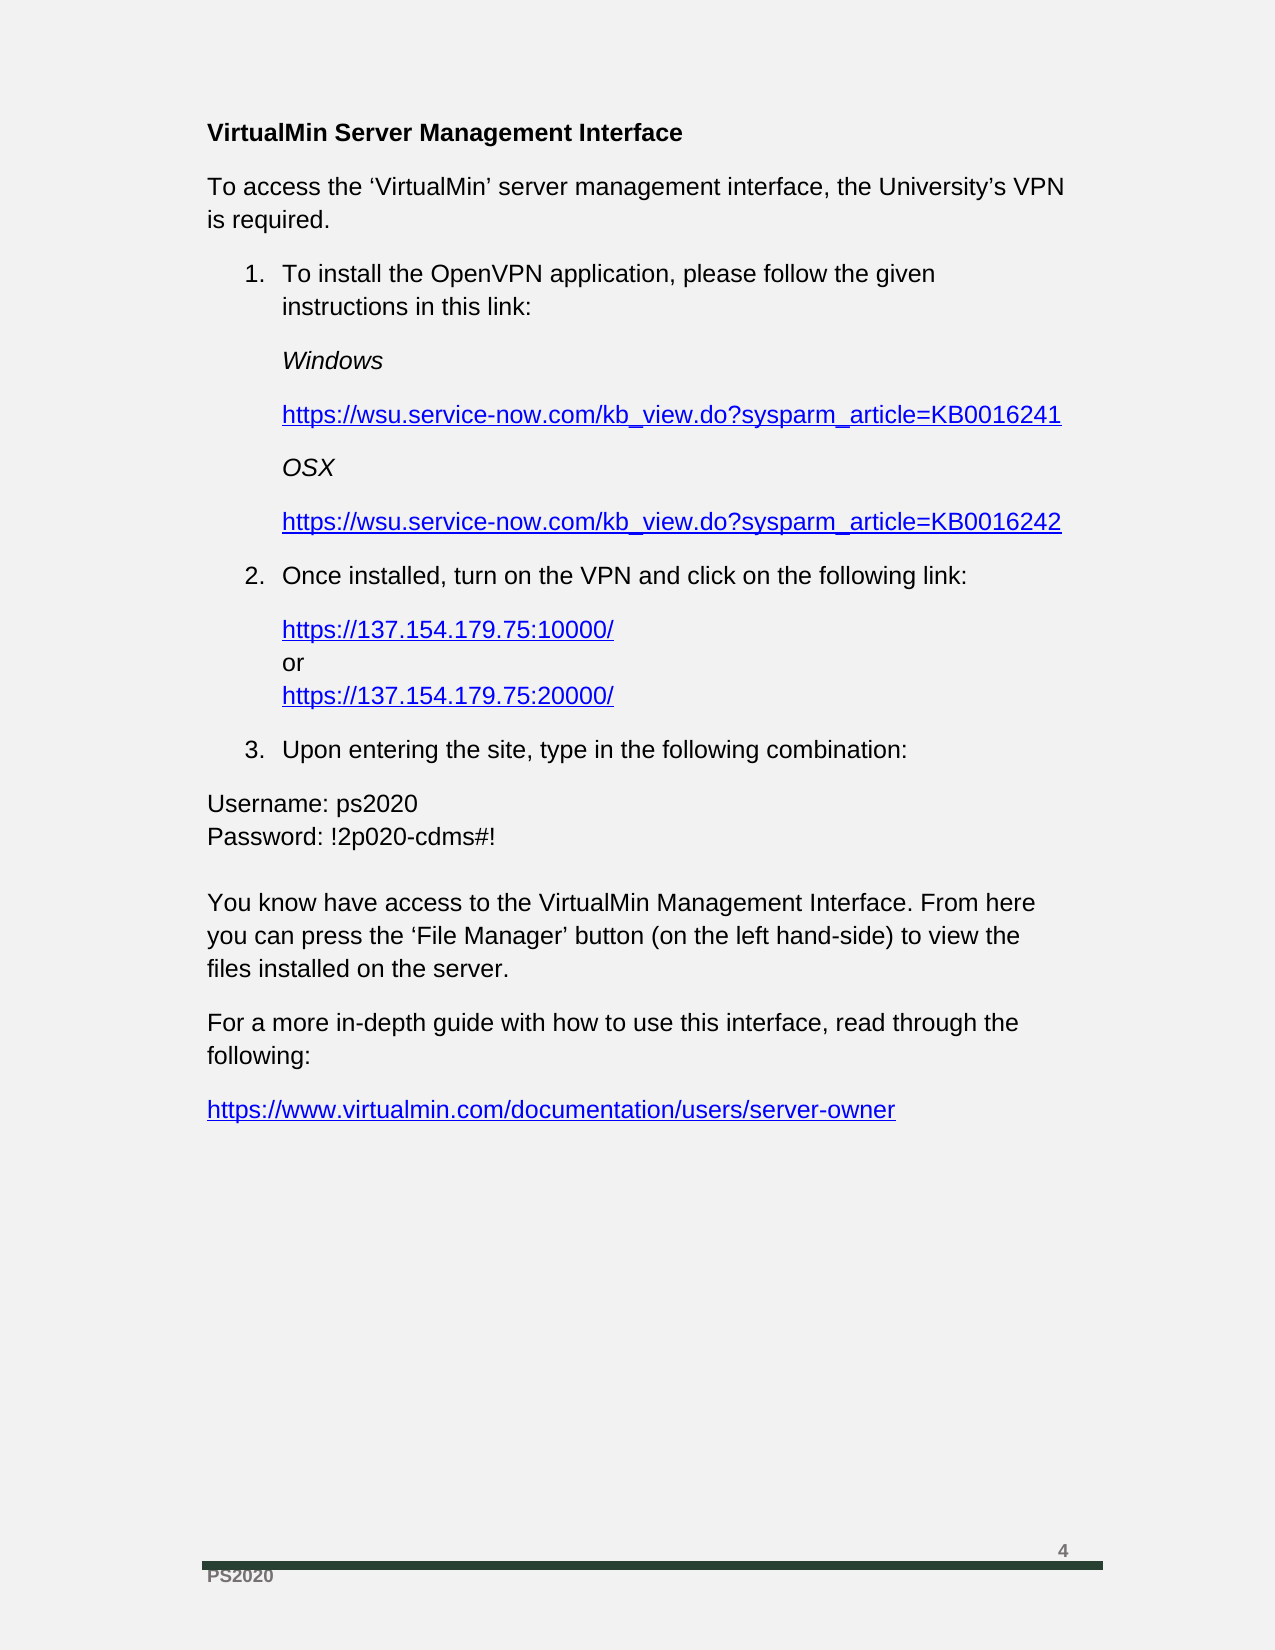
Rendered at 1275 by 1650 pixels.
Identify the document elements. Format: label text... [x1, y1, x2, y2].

list To install the OpenVPN application, please follow the given instructions in this link: [244, 259, 1068, 321]
text OSX [207, 453, 1068, 482]
text Username: ps2020 Password: !2p020-cdms#! You know have access to the VirtualMin Management Interface. From here you can press the ‘File Manager’ button (on the left hand-side) to view the files installed on the server. [207, 789, 1068, 983]
text https://wsu.service-now.com/kb_view.do?sysparm_article=KB0016242 [207, 507, 1068, 536]
list Once installed, turn on the VPN and click on the following link: [244, 561, 1068, 590]
text https://wsu.service-now.com/kb_view.do?sysparm_article=KB0016241 [207, 399, 1068, 428]
text https://137.154.179.75:10000/ or https://137.154.179.75:20000/ [282, 615, 1068, 710]
list Upon entering the site, type in the following combination: [244, 735, 1068, 764]
text Windows [207, 346, 1068, 374]
text To access the ‘VirtualMin’ server management interface, the University’s VPN is required. [207, 172, 1068, 234]
text https://www.virtualmin.com/documentation/users/server-owner [207, 1094, 1068, 1123]
text VirtualMin Server Management Interface [207, 118, 1068, 147]
text For a more in-depth guide with how to use this interface, read through the following: [207, 1008, 1068, 1069]
